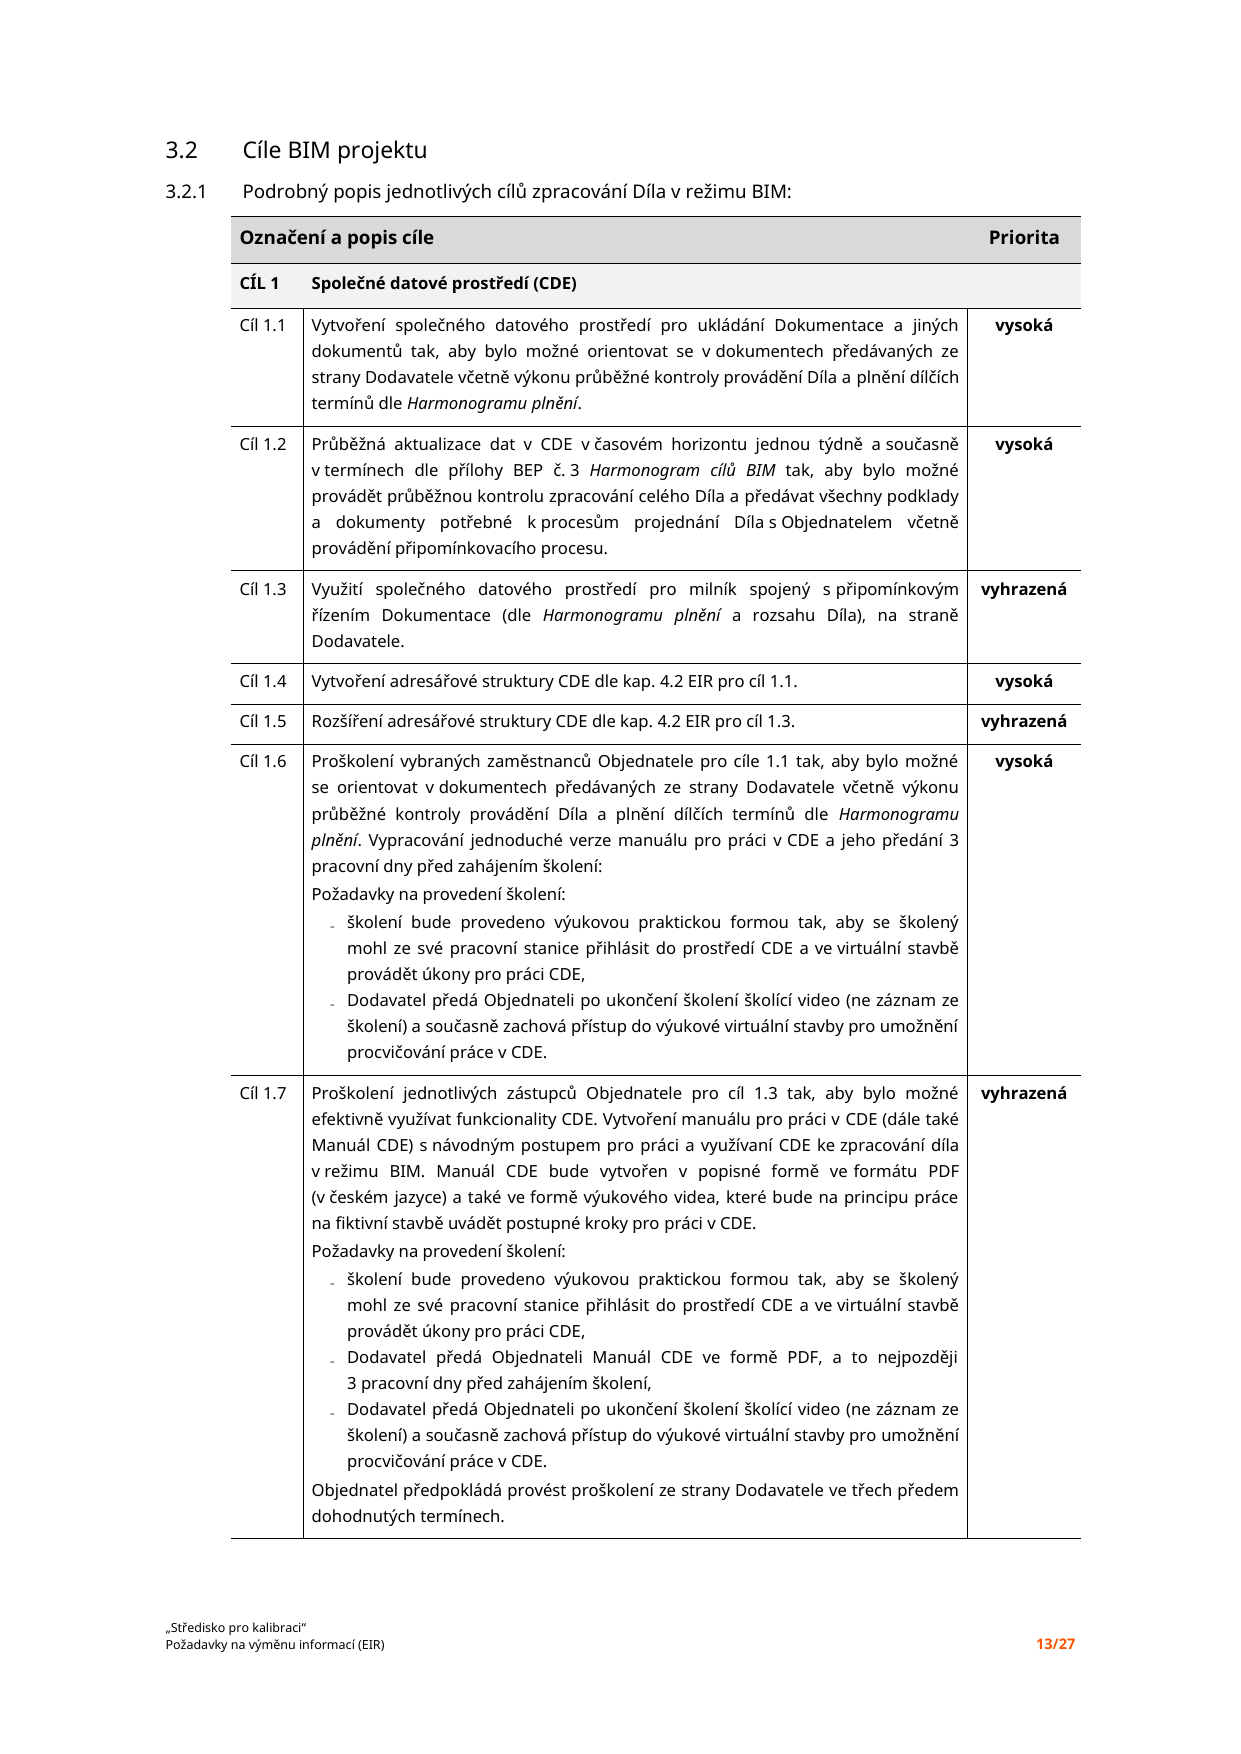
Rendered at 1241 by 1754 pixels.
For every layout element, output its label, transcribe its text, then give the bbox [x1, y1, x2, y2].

table_cell [967, 264, 1081, 307]
table_cell vyhrazená [968, 571, 1081, 663]
table_header Priorita [967, 217, 1081, 263]
table_cell vysoká [968, 427, 1081, 570]
table_cell Vytvoření společného datového prostředí pro ukládání Dokumentace a jiných dokumentů tak, aby bylo možné orientovat se v dokumentech předávaných ze strany Dodavatele včetně výkonu průběžné kontroly provádění Díla a plnění dílčích termínů dle Harmonogramu plnění. [304, 309, 967, 426]
table_header Označení a popis cíle [231, 217, 967, 263]
table_cell Cíl 1.3 [231, 571, 303, 663]
table_cell Cíl 1.6 [231, 745, 303, 1074]
table_cell vysoká [968, 745, 1081, 1074]
table_cell Cíl 1.5 [231, 705, 303, 744]
table_cell Cíl 1.7 [231, 1076, 303, 1538]
table_cell Využití společného datového prostředí pro milník spojený s připomínkovým řízením Dokumentace (dle Harmonogramu plnění a rozsahu Díla), na straně Dodavatele. [304, 571, 967, 663]
table_cell Společné datové prostředí (CDE) [303, 264, 967, 307]
table_cell Cíl 1.4 [231, 664, 303, 704]
table_cell Proškolení jednotlivých zástupců Objednatele pro cíl 1.3 tak, aby bylo možné efektivně využívat funkcionality CDE. Vytvoření manuálu pro práci v CDE (dále také Manuál CDE) s návodným postupem pro práci a využívaní CDE ke zpracování díla v režimu BIM. Manuál CDE bude vytvořen v popisné formě ve formátu PDF (v českém jazyce) a také ve formě výukového videa, které bude na principu práce na fiktivní stavbě uvádět postupné kroky pro práci v CDE. Požadavky na provedení školení: školení bude provedeno výukovou praktickou formou tak, aby se školený mohl ze své pracovní stanice přihlásit do prostředí CDE a ve virtuální stavbě provádět úkony pro práci CDE, Dodavatel předá Objednateli Manuál CDE ve formě PDF, a to nejpozději 3 pracovní dny před zahájením školení, Dodavatel předá Objednateli po ukončení školení školící video (ne záznam ze školení) a současně zachová přístup do výukové virtuální stavby pro umožnění procvičování práce v CDE. Objednatel předpokládá provést proškolení ze strany Dodavatele ve třech předem dohodnutých termínech. [304, 1076, 967, 1538]
table_cell Proškolení vybraných zaměstnanců Objednatele pro cíle 1.1 tak, aby bylo možné se orientovat v dokumentech předávaných ze strany Dodavatele včetně výkonu průběžné kontroly provádění Díla a plnění dílčích termínů dle Harmonogramu plnění. Vypracování jednoduché verze manuálu pro práci v CDE a jeho předání 3 pracovní dny před zahájením školení: Požadavky na provedení školení: školení bude provedeno výukovou praktickou formou tak, aby se školený mohl ze své pracovní stanice přihlásit do prostředí CDE a ve virtuální stavbě provádět úkony pro práci CDE, Dodavatel předá Objednateli po ukončení školení školící video (ne záznam ze školení) a současně zachová přístup do výukové virtuální stavby pro umožnění procvičování práce v CDE. [304, 745, 967, 1074]
text Podrobný popis jednotlivých cílů zpracování Díla v režimu BIM: [165, 178, 1075, 203]
table_cell Průběžná aktualizace dat v CDE v časovém horizontu jednou týdně a současně v termínech dle přílohy BEP č. 3 Harmonogram cílů BIM tak, aby bylo možné provádět průběžnou kontrolu zpracování celého Díla a předávat všechny podklady a dokumenty potřebné k procesům projednání Díla s Objednatelem včetně provádění připomínkovacího procesu. [304, 427, 967, 570]
table_cell vyhrazená [968, 705, 1081, 744]
table_cell vysoká [968, 309, 1081, 426]
table_cell Cíl 1.1 [231, 309, 303, 426]
table_cell vysoká [968, 664, 1081, 704]
table_cell Vytvoření adresářové struktury CDE dle kap. 4.2 EIR pro cíl 1.1. [304, 664, 967, 704]
table_cell Rozšíření adresářové struktury CDE dle kap. 4.2 EIR pro cíl 1.3. [304, 705, 967, 744]
table_cell CÍL 1 [231, 264, 303, 307]
table_cell vyhrazená [968, 1076, 1081, 1538]
text Cíle BIM projektu [165, 134, 1075, 166]
table_cell Cíl 1.2 [231, 427, 303, 570]
